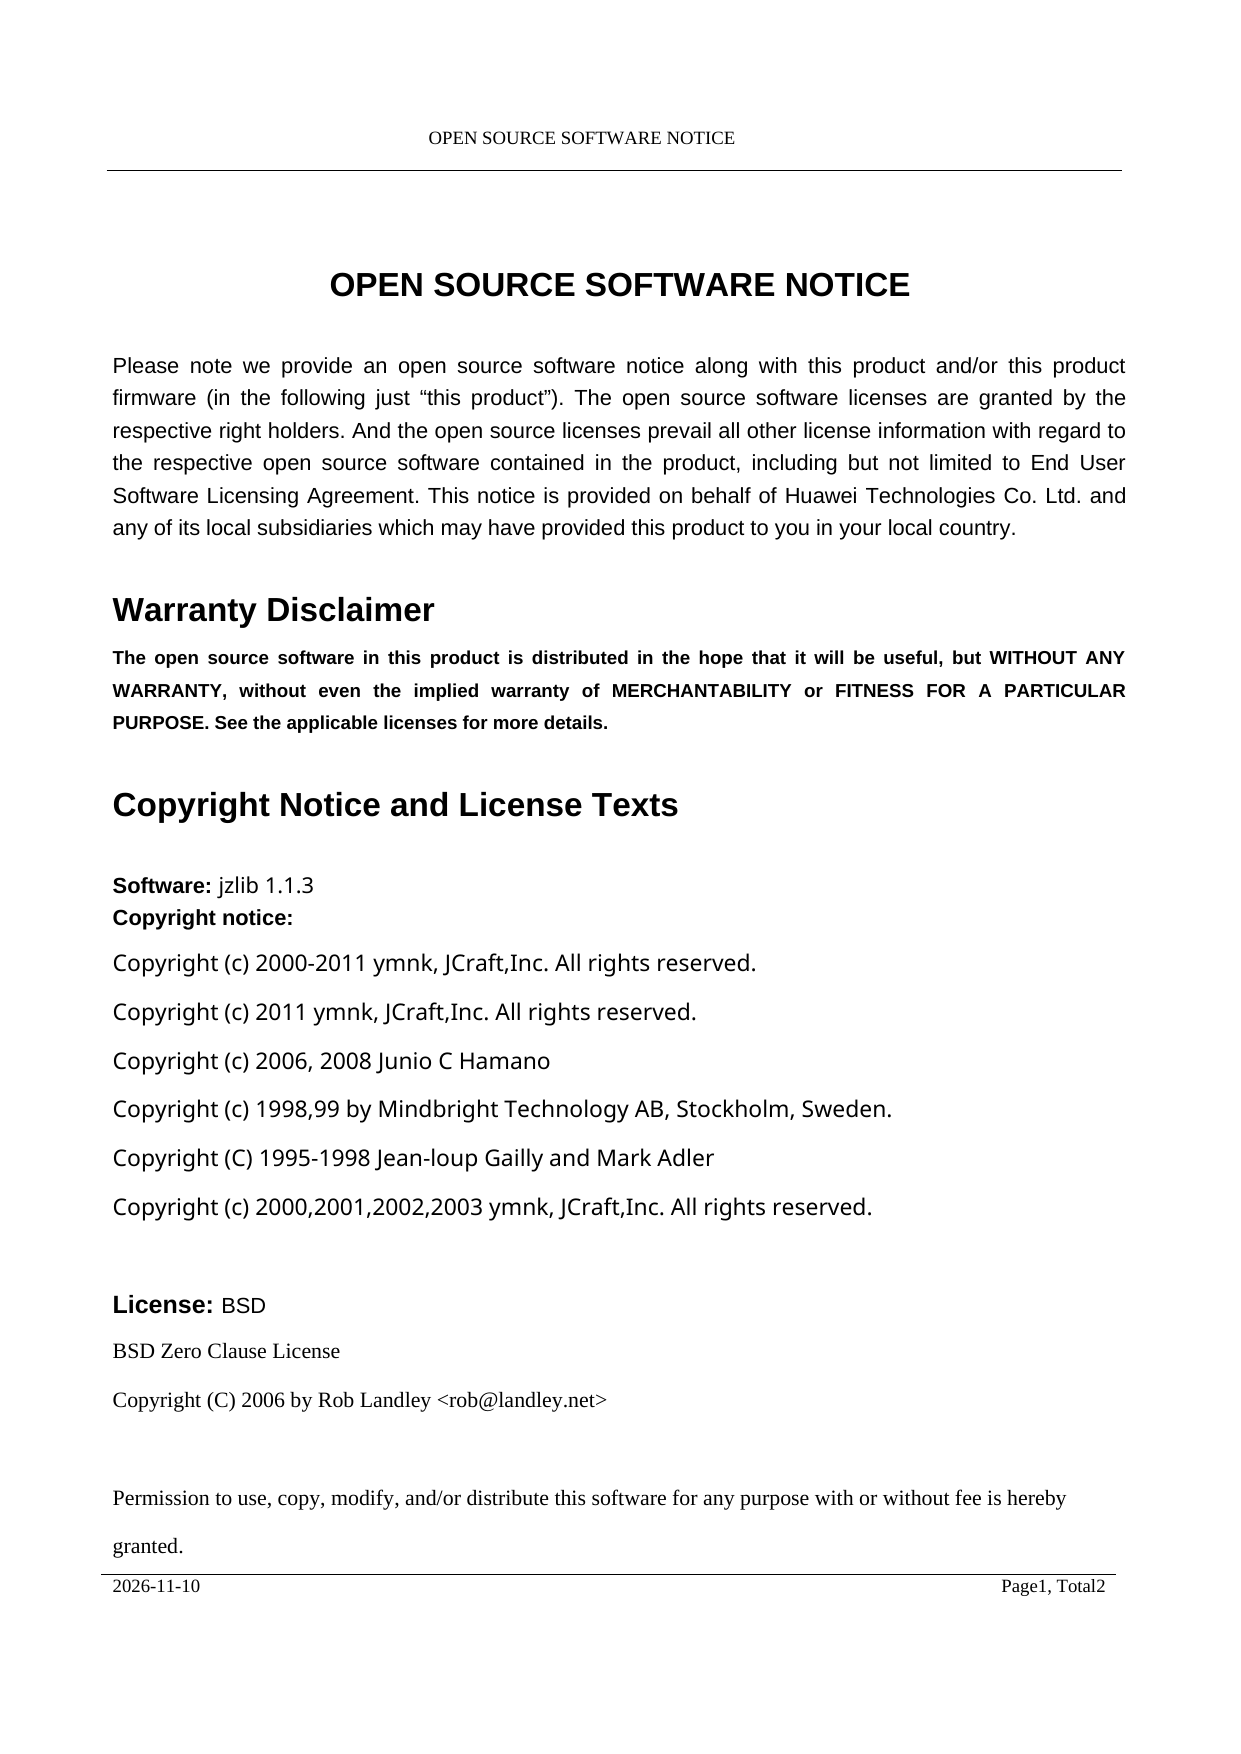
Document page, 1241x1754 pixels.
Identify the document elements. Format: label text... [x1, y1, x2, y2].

text Copyright (c) 2000-2011 ymnk, JCraft,Inc. All rights reserved. Copyright (c) 2011 ymnk, JCraft,Inc. All rights reserved. Copyright (c) 2006, 2008 Junio C Hamano Copyright (c) 1998,99 by Mindbright Technology AB, Stockholm, Sweden. Copyright (C) 1995-1998 Jean-loup Gailly and Mark Adler Copyright (c) 2000,2001,2002,2003 ymnk, JCraft,Inc. All rights reserved. [112, 947, 1128, 1272]
text OPEN SOURCE SOFTWARE NOTICE [112, 251, 1128, 316]
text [112, 1335, 1128, 1562]
text Copyright Notice and License Texts [112, 771, 1128, 836]
text The open source software in this product is distributed in the hope that it will be useful, but WITHOUT ANY WARRANTY, without even the implied warranty of MERCHANTABILITY or FITNESS FOR A PARTICULAR PURPOSE. See the applicable licenses for more details. [112, 641, 1128, 739]
text License: BSD [112, 1288, 1128, 1320]
text Software: jzlib 1.1.3 [112, 869, 1128, 901]
text Copyright notice: [112, 901, 1128, 934]
text Please note we provide an open source software notice along with this product and/or this product firmware (in the following just “this product”). The open source software licenses are granted by the respective right holders. And the open source licenses prevail all other license information with regard to the respective open source software contained in the product, including but not limited to End User Software Licensing Agreement. This notice is provided on behalf of Huawei Technologies Co. Ltd. and any of its local subsidiaries which may have provided this product to you in your local country. [112, 349, 1128, 544]
text Warranty Disclaimer [112, 576, 1128, 641]
